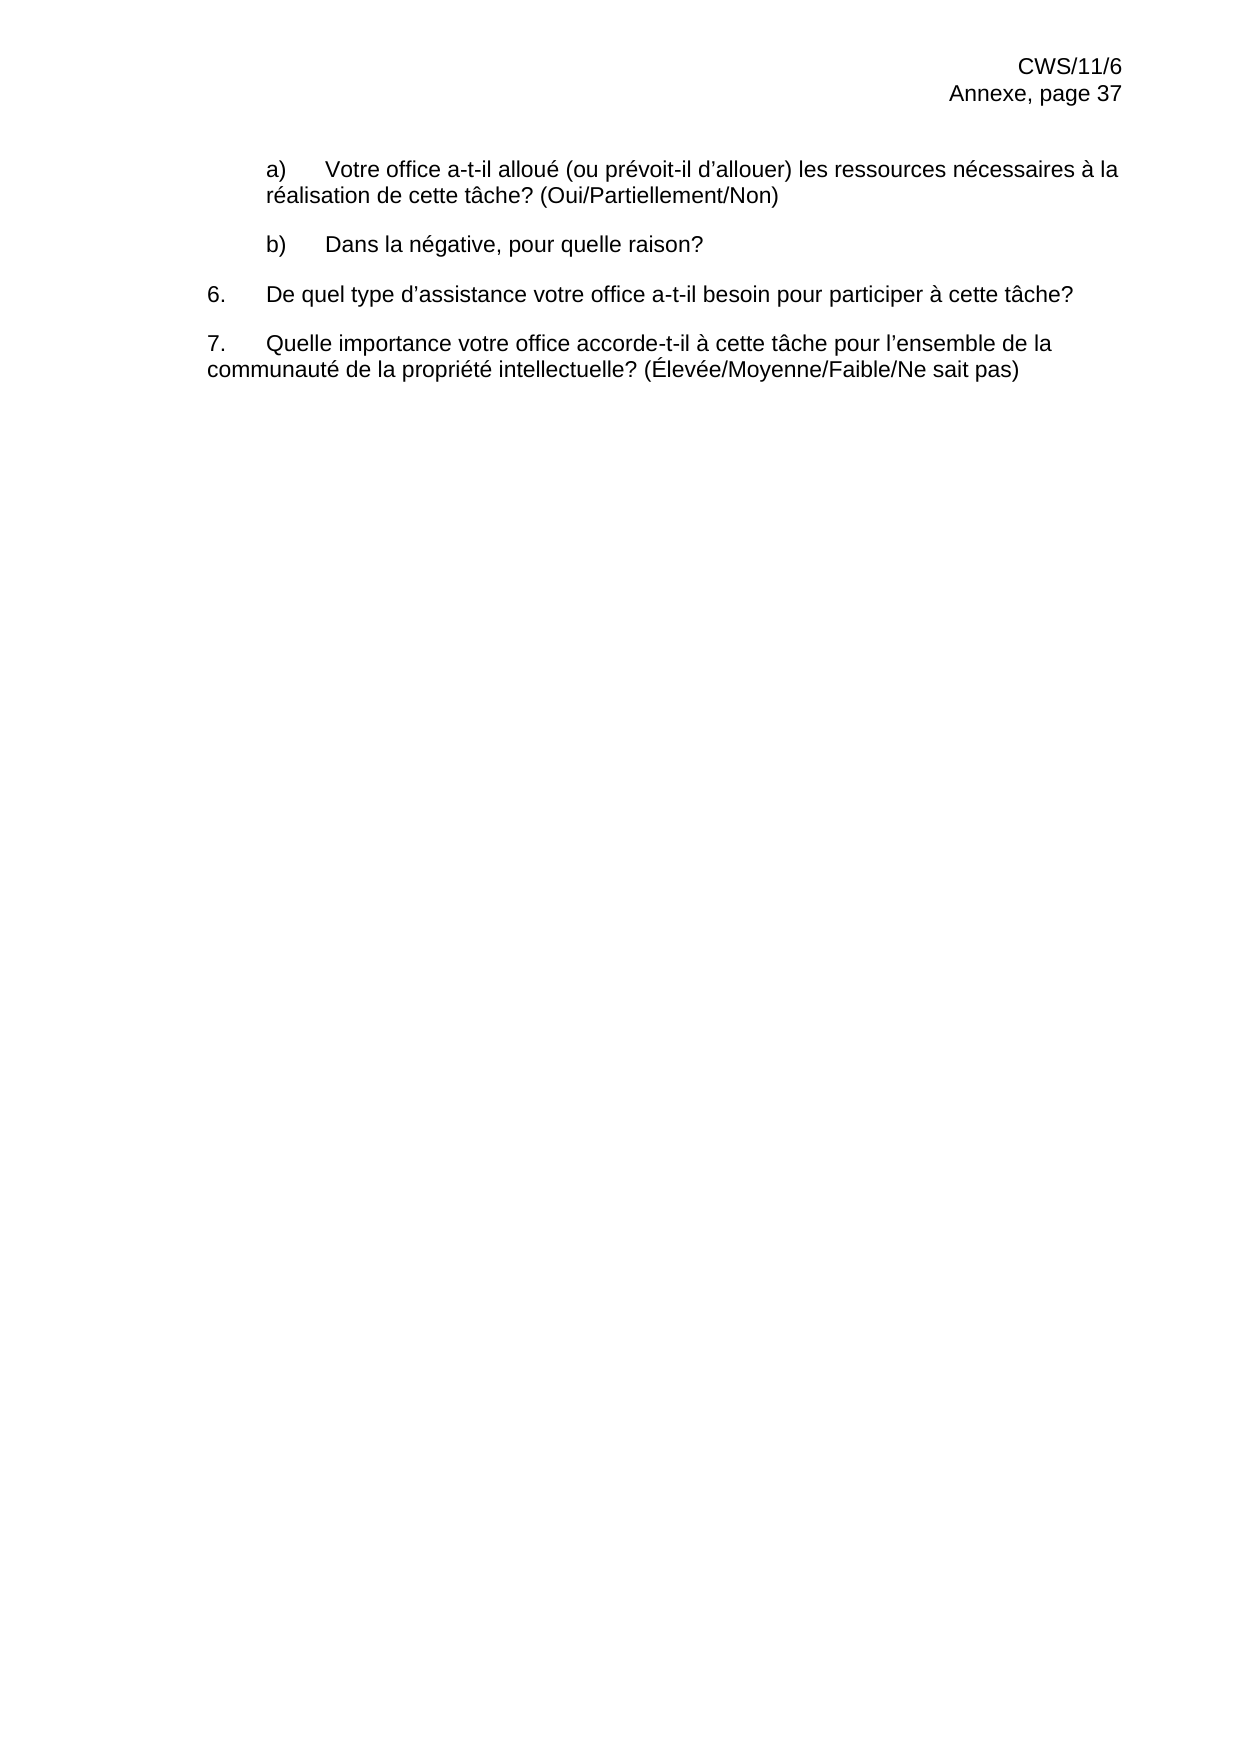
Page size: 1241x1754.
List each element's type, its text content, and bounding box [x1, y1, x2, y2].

list Dans la négative, pour quelle raison? [266, 231, 1122, 258]
text Quelle importance votre office accorde-t-il à cette tâche pour l’ensemble de la communauté de la propriété intellectuelle? (Élevée/Moyenne/Faible/Ne sait pas) [207, 330, 1122, 383]
list Votre office a-t-il alloué (ou prévoit-il d’allouer) les ressources nécessaires à la réalisation de cette tâche? (Oui/Partiellement/Non) [266, 156, 1122, 208]
text De quel type d’assistance votre office a-t-il besoin pour participer à cette tâche? [207, 281, 1122, 307]
